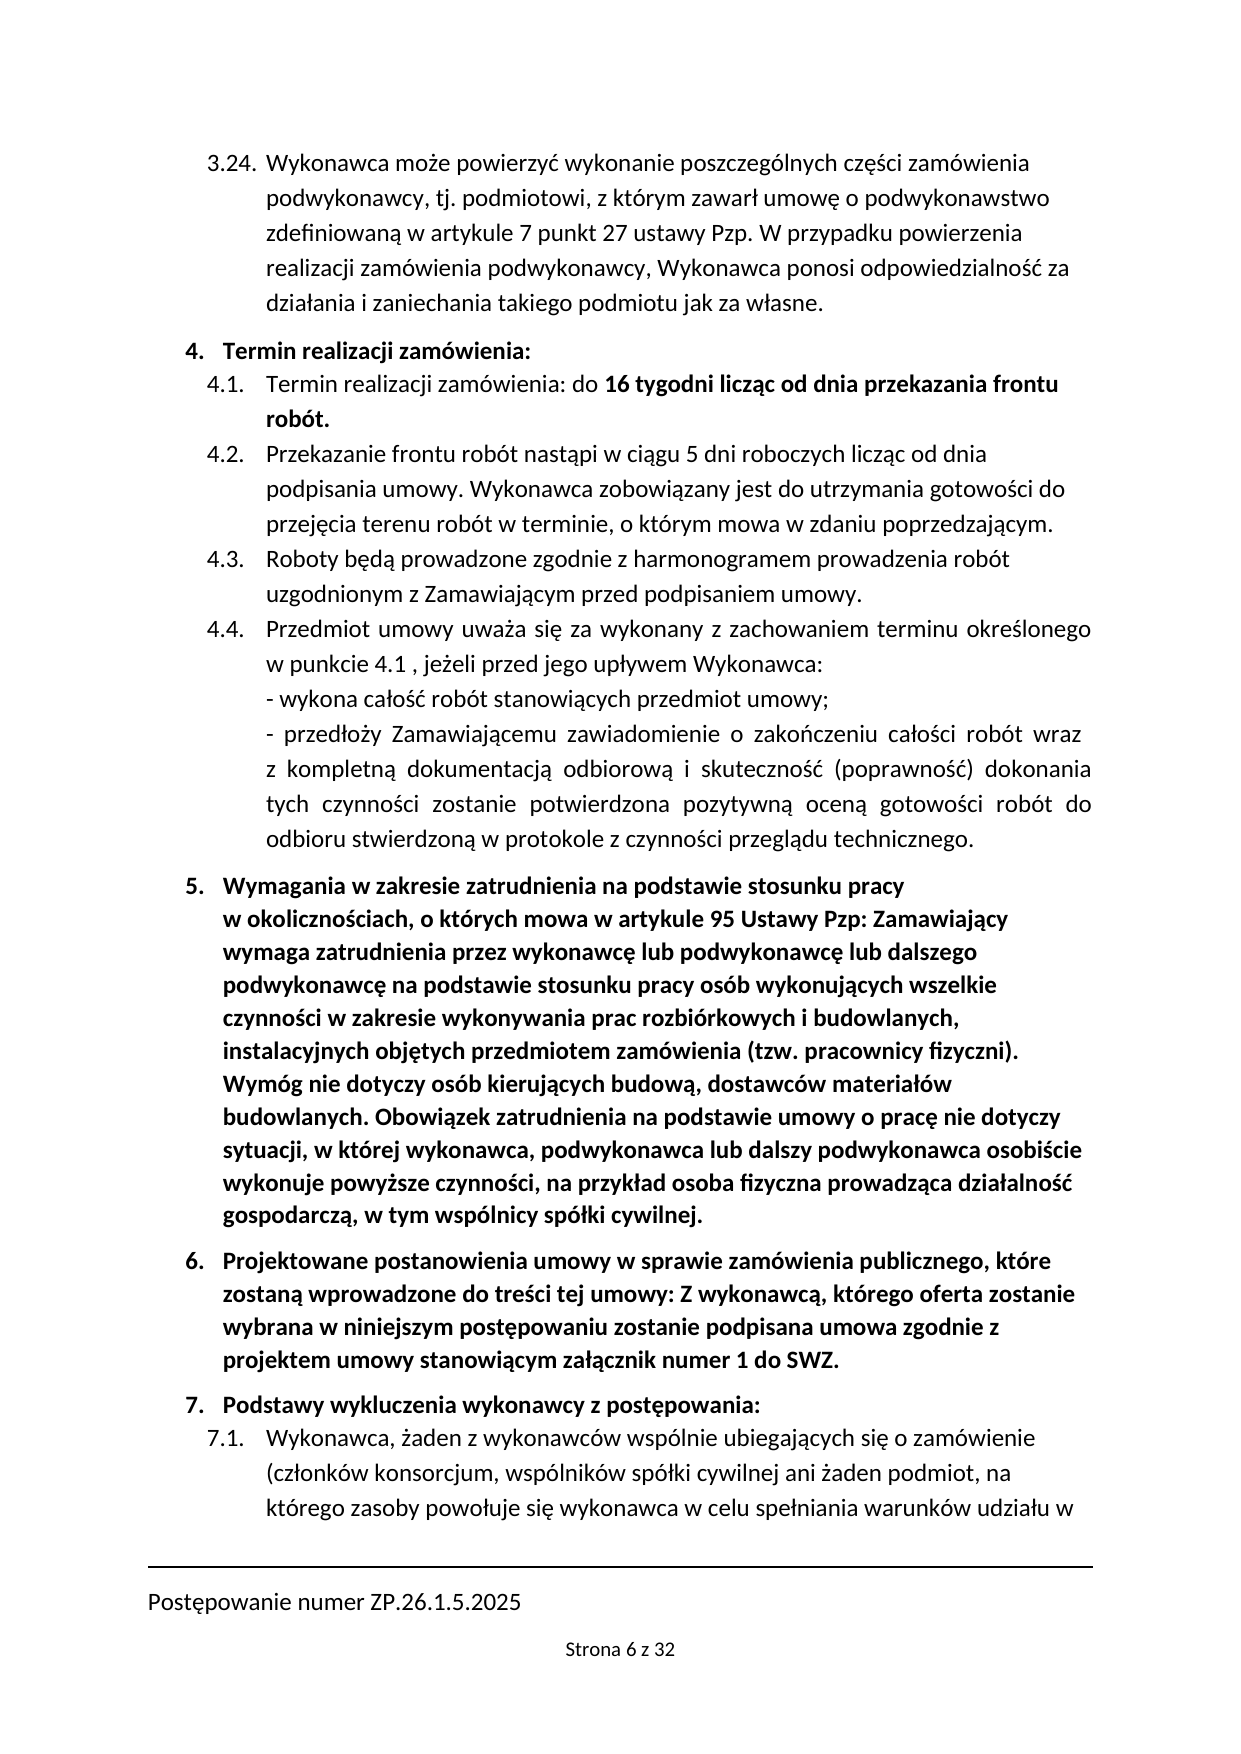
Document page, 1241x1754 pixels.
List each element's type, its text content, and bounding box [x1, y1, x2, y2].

text - wykona całość robót stanowiących przedmiot umowy; [266, 683, 1093, 713]
list Wykonawca może powierzyć wykonanie poszczególnych części zamówienia podwykonawcy, tj. podmiotowi, z którym zawarł umowę o podwykonawstwo zdefiniowaną w artykule 7 punkt 27 ustawy Pzp. W przypadku powierzenia realizacji zamówienia podwykonawcy, Wykonawca ponosi odpowiedzialność za działania i zaniechania takiego podmiotu jak za własne. [207, 148, 1093, 318]
list Roboty będą prowadzone zgodnie z harmonogramem prowadzenia robót uzgodnionym z Zamawiającym przed podpisaniem umowy. [207, 543, 1093, 608]
subtitle Termin realizacji zamówienia: [185, 335, 1093, 366]
text - przedłoży Zamawiającemu zawiadomienie o zakończeniu całości robót wraz z kompletną dokumentacją odbiorową i skuteczność (poprawność) dokonania tych czynności zostanie potwierdzona pozytywną oceną gotowości robót do odbioru stwierdzoną w protokole z czynności przeglądu technicznego. [266, 718, 1093, 853]
list Termin realizacji zamówienia: do 16 tygodni licząc od dnia przekazania frontu robót. [207, 368, 1093, 433]
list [207, 1422, 1093, 1523]
list Przedmiot umowy uważa się za wykonany z zachowaniem terminu określonego w punkcie 4.1 , jeżeli przed jego upływem Wykonawca: [207, 613, 1093, 678]
list Przekazanie frontu robót nastąpi w ciągu 5 dni roboczych licząc od dnia podpisania umowy. Wykonawca zobowiązany jest do utrzymania gotowości do przejęcia terenu robót w terminie, o którym mowa w zdaniu poprzedzającym. [207, 438, 1093, 538]
subtitle Projektowane postanowienia umowy w sprawie zamówienia publicznego, które zostaną wprowadzone do treści tej umowy: Z wykonawcą, którego oferta zostanie wybrana w niniejszym postępowaniu zostanie podpisana umowa zgodnie z projektem umowy stanowiącym załącznik numer 1 do SWZ. [185, 1245, 1093, 1374]
subtitle Podstawy wykluczenia wykonawcy z postępowania: [185, 1389, 1093, 1420]
subtitle Wymagania w zakresie zatrudnienia na podstawie stosunku pracy w okolicznościach, o których mowa w artykule 95 Ustawy Pzp: Zamawiający wymaga zatrudnienia przez wykonawcę lub podwykonawcę lub dalszego podwykonawcę na podstawie stosunku pracy osób wykonujących wszelkie czynności w zakresie wykonywania prac rozbiórkowych i budowlanych, instalacyjnych objętych przedmiotem zamówienia (tzw. pracownicy fizyczni). Wymóg nie dotyczy osób kierujących budową, dostawców materiałów budowlanych. Obowiązek zatrudnienia na podstawie umowy o pracę nie dotyczy sytuacji, w której wykonawca, podwykonawca lub dalszy podwykonawca osobiście wykonuje powyższe czynności, na przykład osoba fizyczna prowadząca działalność gospodarczą, w tym wspólnicy spółki cywilnej. [185, 871, 1093, 1230]
